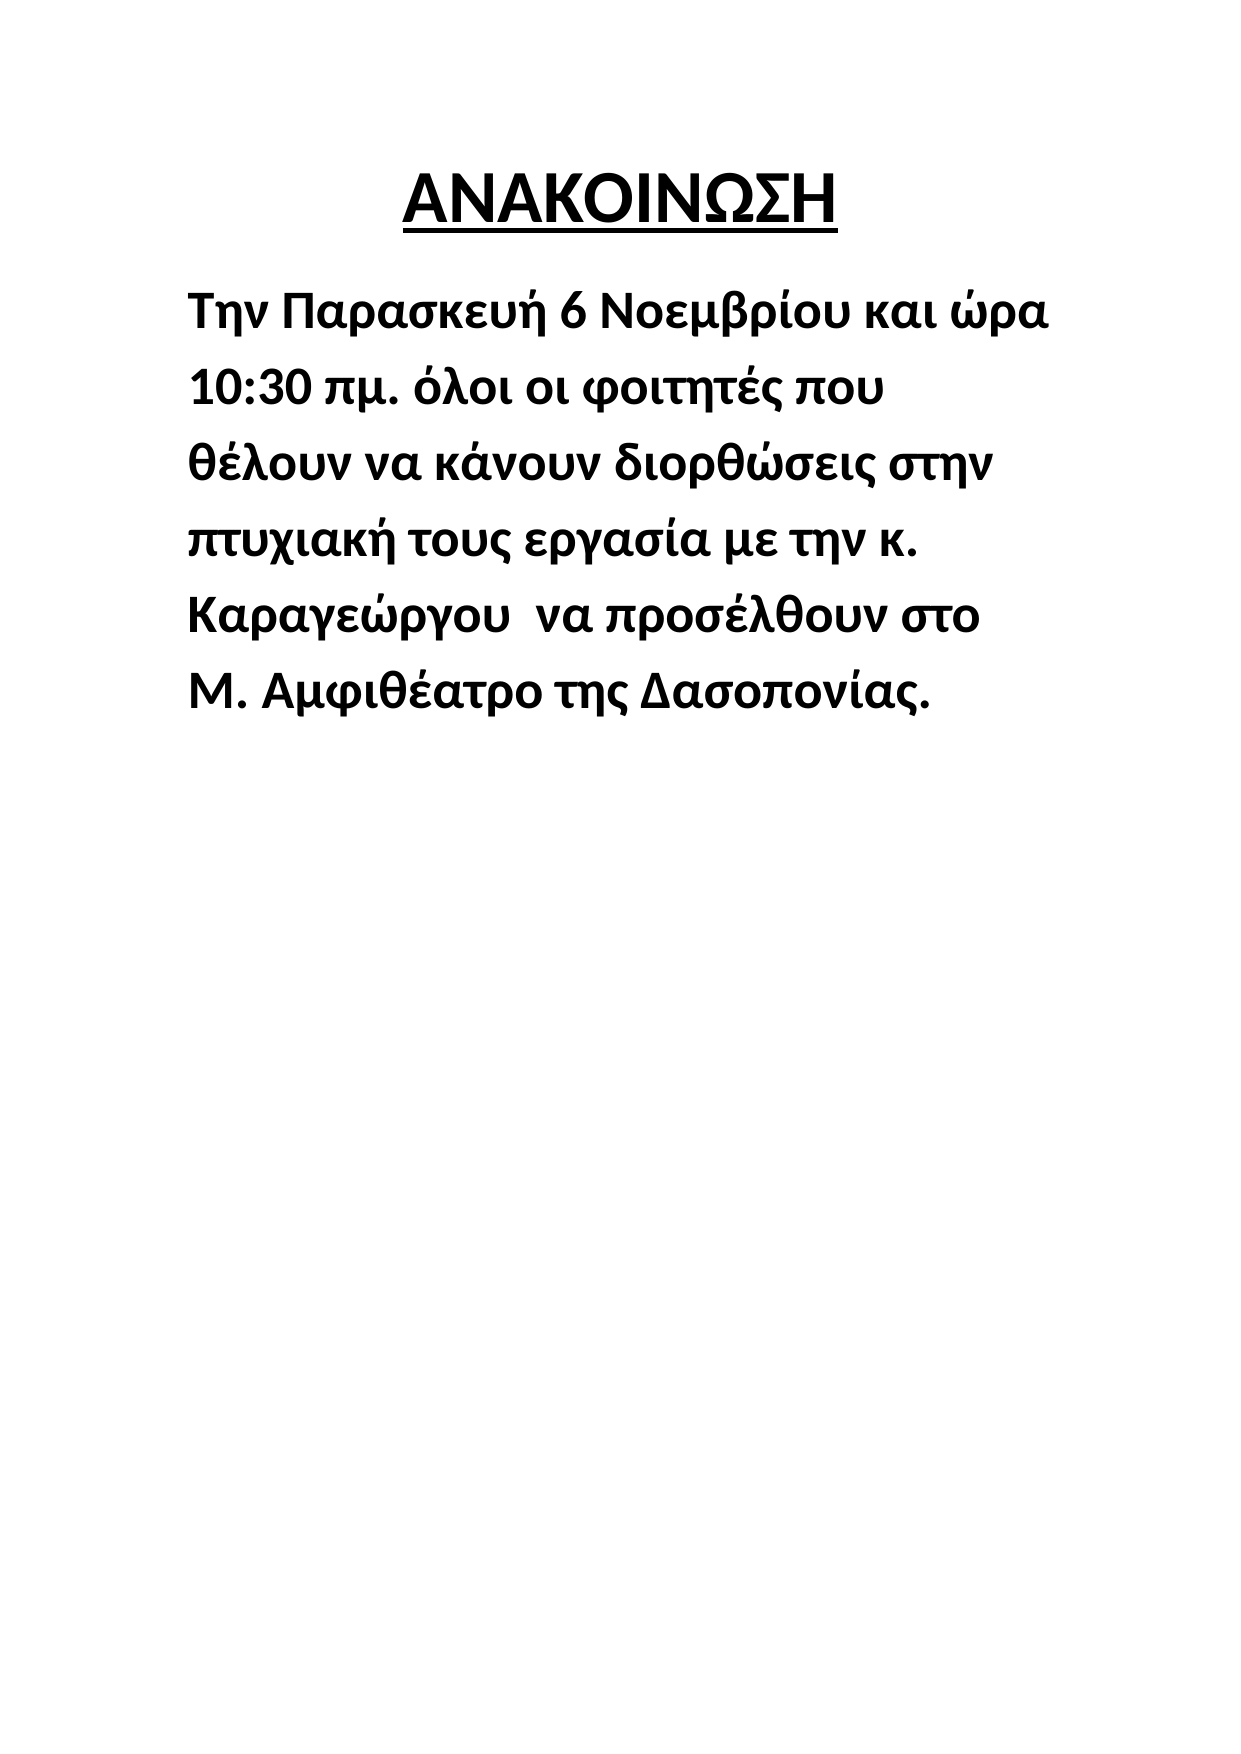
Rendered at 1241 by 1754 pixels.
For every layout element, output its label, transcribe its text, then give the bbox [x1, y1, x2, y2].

text Την Παρασκευή 6 Νοεμβρίου και ώρα 10:30 πμ. όλοι οι φοιτητές που θέλουν να κάνουν διορθώσεις στην πτυχιακή τους εργασία με την κ. Καραγεώργου να προσέλθουν στο Μ. Αμφιθέατρο της Δασοπονίας. [187, 276, 1053, 722]
text ΑΝΑΚΟΙΝΩΣΗ [187, 150, 1053, 242]
